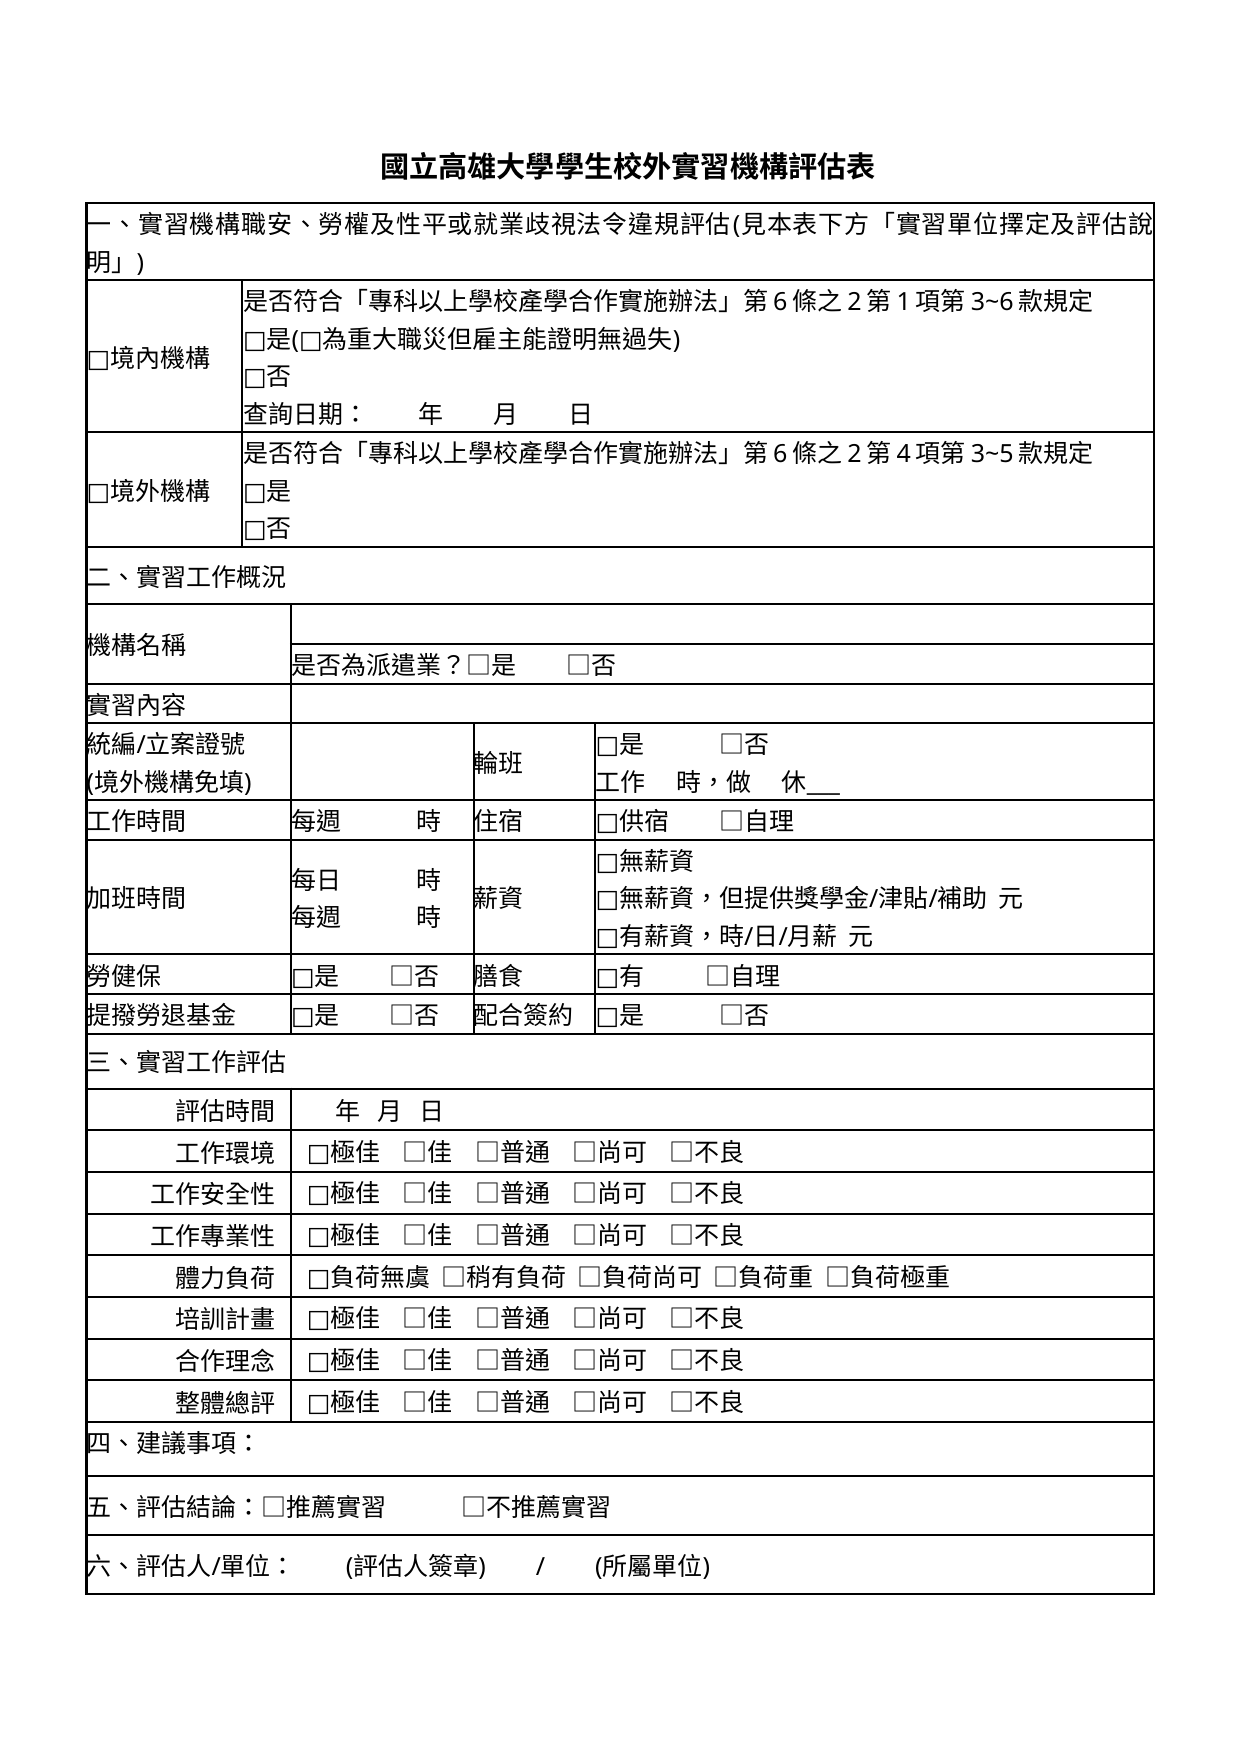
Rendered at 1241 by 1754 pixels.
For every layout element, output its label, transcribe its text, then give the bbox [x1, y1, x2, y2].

table_cell □有 □自理 [596, 955, 1153, 993]
table_cell 五、評估結論：□推薦實習 □不推薦實習 [88, 1477, 1153, 1534]
table_cell □極佳 □佳 □普通 □尚可 □不良 [292, 1173, 1153, 1213]
table_cell □是 □否 [292, 955, 473, 993]
table_cell 培訓計畫 [88, 1298, 290, 1338]
table_cell 勞健保 [88, 955, 290, 993]
table_cell 提撥勞退基金 [88, 995, 290, 1032]
table_cell □極佳 □佳 □普通 □尚可 □不良 [292, 1340, 1153, 1379]
table_cell [292, 685, 1153, 722]
table_cell 二、實習工作概況 [88, 548, 1153, 603]
table_cell □極佳 □佳 □普通 □尚可 □不良 [292, 1131, 1153, 1171]
table_cell 每日 時 每週 時 [292, 841, 473, 953]
table_cell 加班時間 [88, 841, 290, 953]
table_cell 統編/立案證號 (境外機構免填) [88, 724, 290, 799]
table_cell 四、建議事項： [88, 1423, 1153, 1475]
table_cell [292, 724, 473, 799]
table_cell □極佳 □佳 □普通 □尚可 □不良 [292, 1215, 1153, 1254]
table_cell 合作理念 [88, 1340, 290, 1379]
table_cell 工作時間 [88, 801, 290, 839]
table_cell 薪資 [475, 841, 594, 953]
table_cell □極佳 □佳 □普通 □尚可 □不良 [292, 1381, 1153, 1421]
table_cell 住宿 [475, 801, 594, 839]
table_cell 機構名稱 [88, 605, 290, 682]
table_cell □是 □否 [596, 995, 1153, 1032]
table_cell □是 □否 工作 時，做 休___ [596, 724, 1153, 799]
table_cell □境外機構 [88, 433, 241, 546]
table_cell □境內機構 [88, 281, 241, 431]
table_cell 配合簽約 [475, 995, 594, 1032]
table_cell □極佳 □佳 □普通 □尚可 □不良 [292, 1298, 1153, 1338]
table_cell □負荷無虞 □稍有負荷 □負荷尚可 □負荷重 □負荷極重 [292, 1256, 1153, 1296]
table_cell 工作環境 [88, 1131, 290, 1171]
table_cell 年 月 日 [292, 1090, 1153, 1129]
table_cell 工作安全性 [88, 1173, 290, 1213]
table_cell [292, 605, 1153, 643]
table_cell 每週 時 [292, 801, 473, 839]
table_cell 整體總評 [88, 1381, 290, 1421]
table_cell 是否符合「專科以上學校產學合作實施辦法」第6條之2第1項第3~6款規定 □是(□為重大職災但雇主能證明無過失) □否 查詢日期： 年 月 日 [243, 281, 1153, 431]
table_cell □供宿 □自理 [596, 801, 1153, 839]
table_cell 實習內容 [88, 685, 290, 722]
table_cell 體力負荷 [88, 1256, 290, 1296]
table_cell 評估時間 [88, 1090, 290, 1129]
table_cell 六、評估人/單位： (評估人簽章) / (所屬單位) [88, 1536, 1153, 1593]
table_cell 是否為派遣業？□是 □否 [292, 645, 1153, 682]
table_cell 輪班 [475, 724, 594, 799]
text 國立高雄大學學生校外實習機構評估表 [148, 127, 1107, 202]
table_header 一、實習機構職安、勞權及性平或就業歧視法令違規評估(見本表下方「實習單位擇定及評估說明」) [88, 204, 1153, 279]
table_cell 膳食 [475, 955, 594, 993]
table_cell □無薪資 □無薪資，但提供獎學金/津貼/補助 元 □有薪資，時/日/月薪 元 [596, 841, 1153, 953]
table_cell 工作專業性 [88, 1215, 290, 1254]
table_cell 三、實習工作評估 [88, 1035, 1153, 1088]
table_cell □是 □否 [292, 995, 473, 1032]
table_cell 是否符合「專科以上學校產學合作實施辦法」第6條之2第4項第3~5款規定 □是 □否 [243, 433, 1153, 546]
